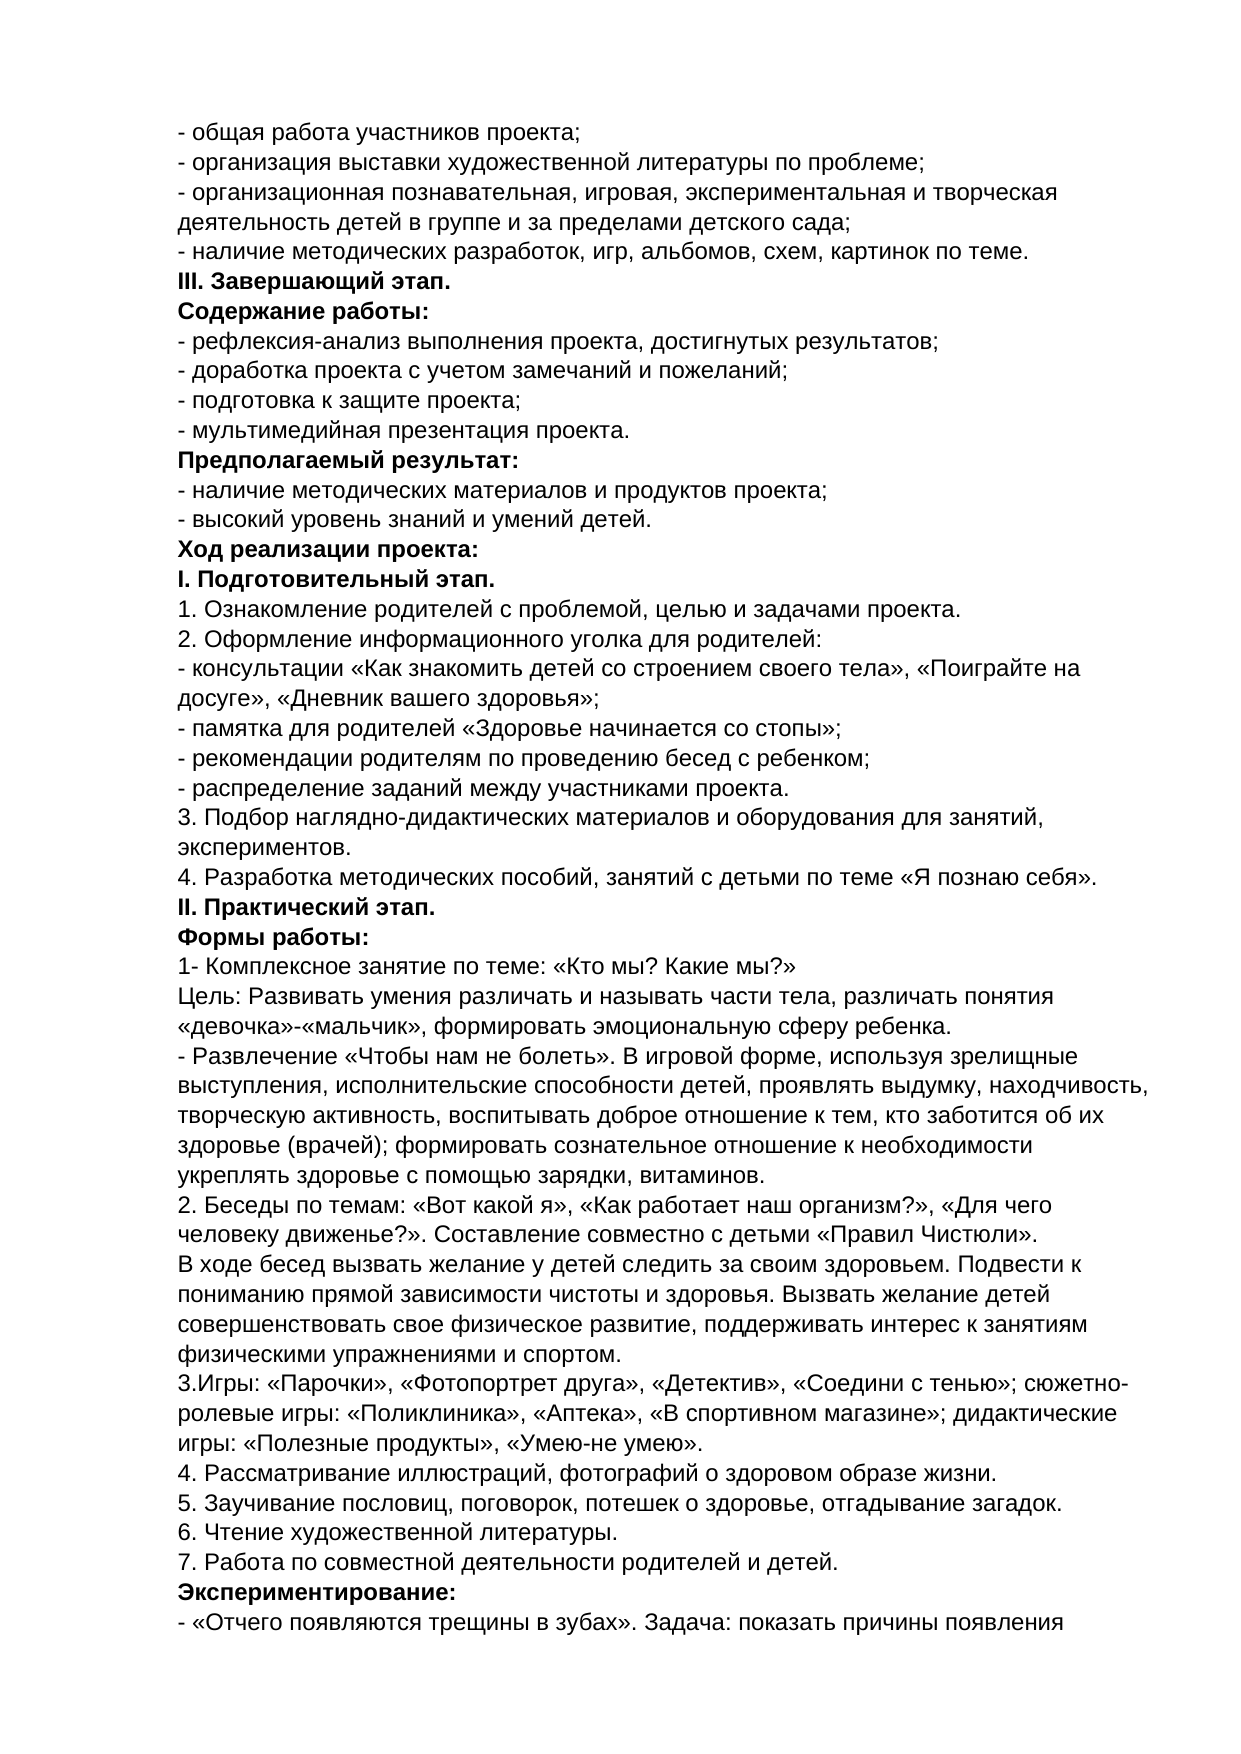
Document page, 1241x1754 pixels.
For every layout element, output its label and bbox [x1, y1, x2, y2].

text [177, 118, 1152, 1635]
